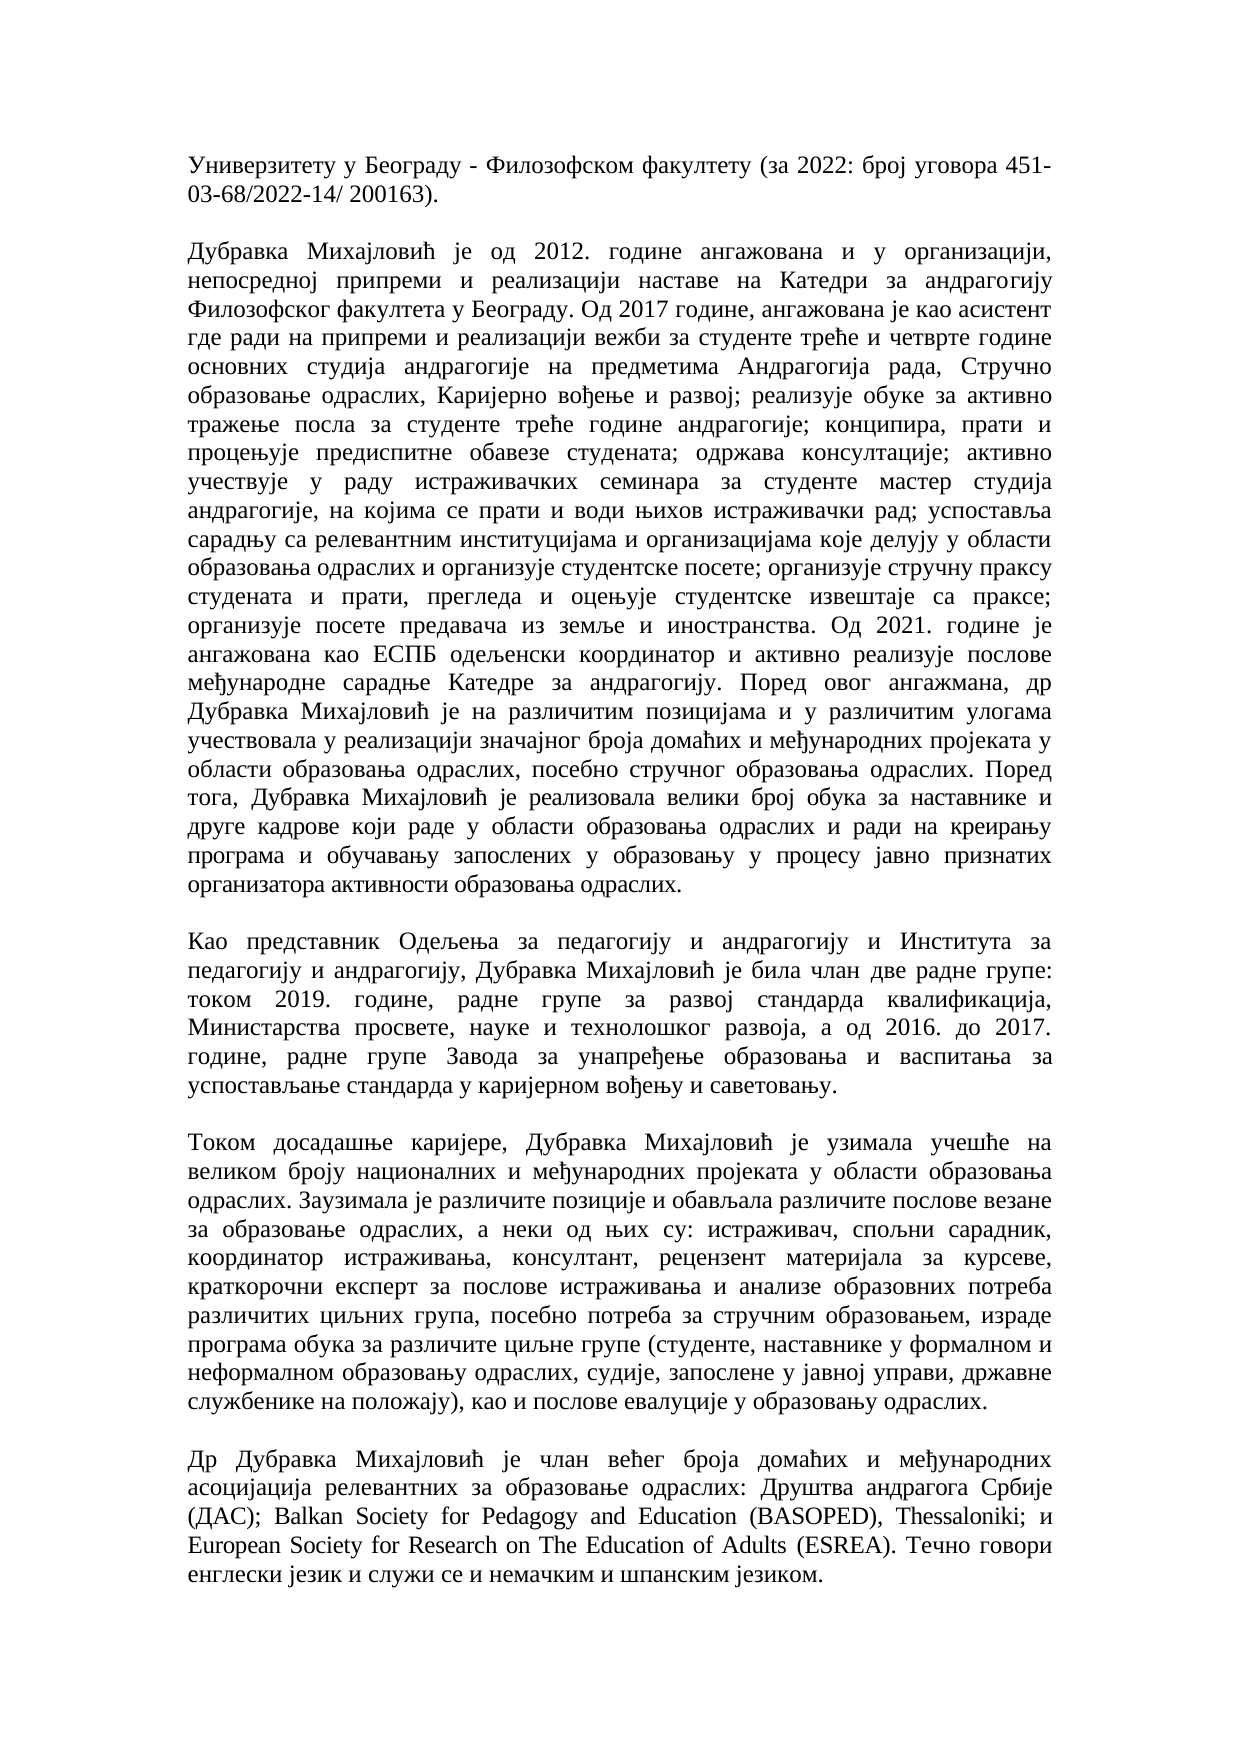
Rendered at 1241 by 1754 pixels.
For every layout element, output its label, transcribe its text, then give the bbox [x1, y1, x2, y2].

text Др Дубравка Михајловић је члан већег броја домаћих и међународних асоцијација релевантних за образовање одраслих: Друштва андрагога Србије (ДАС); Balkan Society for Pedagogy and Education (BASOPED), Thessaloniki; и European Society for Research on The Education of Adults (ESREA). Течно говори енглески језик и служи се и немачким и шпанским језиком. [187, 1444, 1053, 1587]
text Током досадашње каријере, Дубравка Михајловић је узимала учешће на великом броју националних и међународних пројеката у области образовања одраслих. Заузимала је различите позиције и обављала различите послове везане за образовање одраслих, а неки од њих су: истраживач, спољни сарадник, координатор истраживања, консултант, рецензент материјала за курсеве, краткорочни експерт за послове истраживања и анализе образовних потреба различитих циљних група, посебно потреба за стручним образовањем, израдe програма обука за различите циљне групе (студенте, наставнике у формалном и неформалном образовању одраслих, судије, запослене у јавној управи, државне службенике на положају), као и послове евалуције у образовању одраслих. [187, 1127, 1053, 1415]
text Дубравка Михајловић је од 2012. године ангажована и у организацији, непосредној припреми и реализацији наставе на Катедри за андрагогију Филозофског факултета у Београду. Од 2017 године, ангажована је као асистент где ради на припреми и реализацији вежби за студенте треће и четврте године основних студија андрагогије на предметима Андрагогија рада, Стручно образовање одраслих, Каријерно вођење и развој; реализује обуке за активно тражење посла за студенте треће године андрагогије; конципира, прати и процењује предиспитне обавезе студената; одржава консултације; активно учествује у раду истраживачких семинара за студенте мастер студија андрагогије, на којима се прати и води њихов истраживачки рад; успоставља сарадњу са релевантним институцијама и организацијама које делују у области образовања одраслих и организује студентске посете; организује стручну праксу студената и прати, прегледа и оцењује студентске извештаје са праксе; организује посете предавача из земље и иностранства. Од 2021. године је ангажована као ЕСПБ одељенски координатор и активно реализује послове међународне сарадње Катедре за андрагогију. Поред овог ангажмана, др Дубравка Михајловић је на различитим позицијама и у различитим улогама учествовала у реализацији значајног броја домаћих и међународних пројеката у области образовања одраслих, посебно стручног образовања одраслих. Поред тога, Дубравка Михајловић је реализовала велики број обука за наставнике и друге кадрове који раде у области образовања одраслих и ради на креирању програма и обучавању запослених у образовању у процесу јавно признатих организатора активности образовања одраслих. [187, 236, 1053, 897]
text Као представник Одељења за педагогију и андрагогију и Института за педагогију и андрагогију, Дубравка Михајловић је била члан две радне групе: током 2019. године, радне групе за развој стандарда квалификација, Министарства просвете, науке и технолошког развоја, а од 2016. до 2017. године, радне групе Завода за унапређење образовања и васпитања за успостављање стандарда у каријерном вођењу и саветовању. [187, 926, 1053, 1099]
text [187, 150, 1053, 207]
